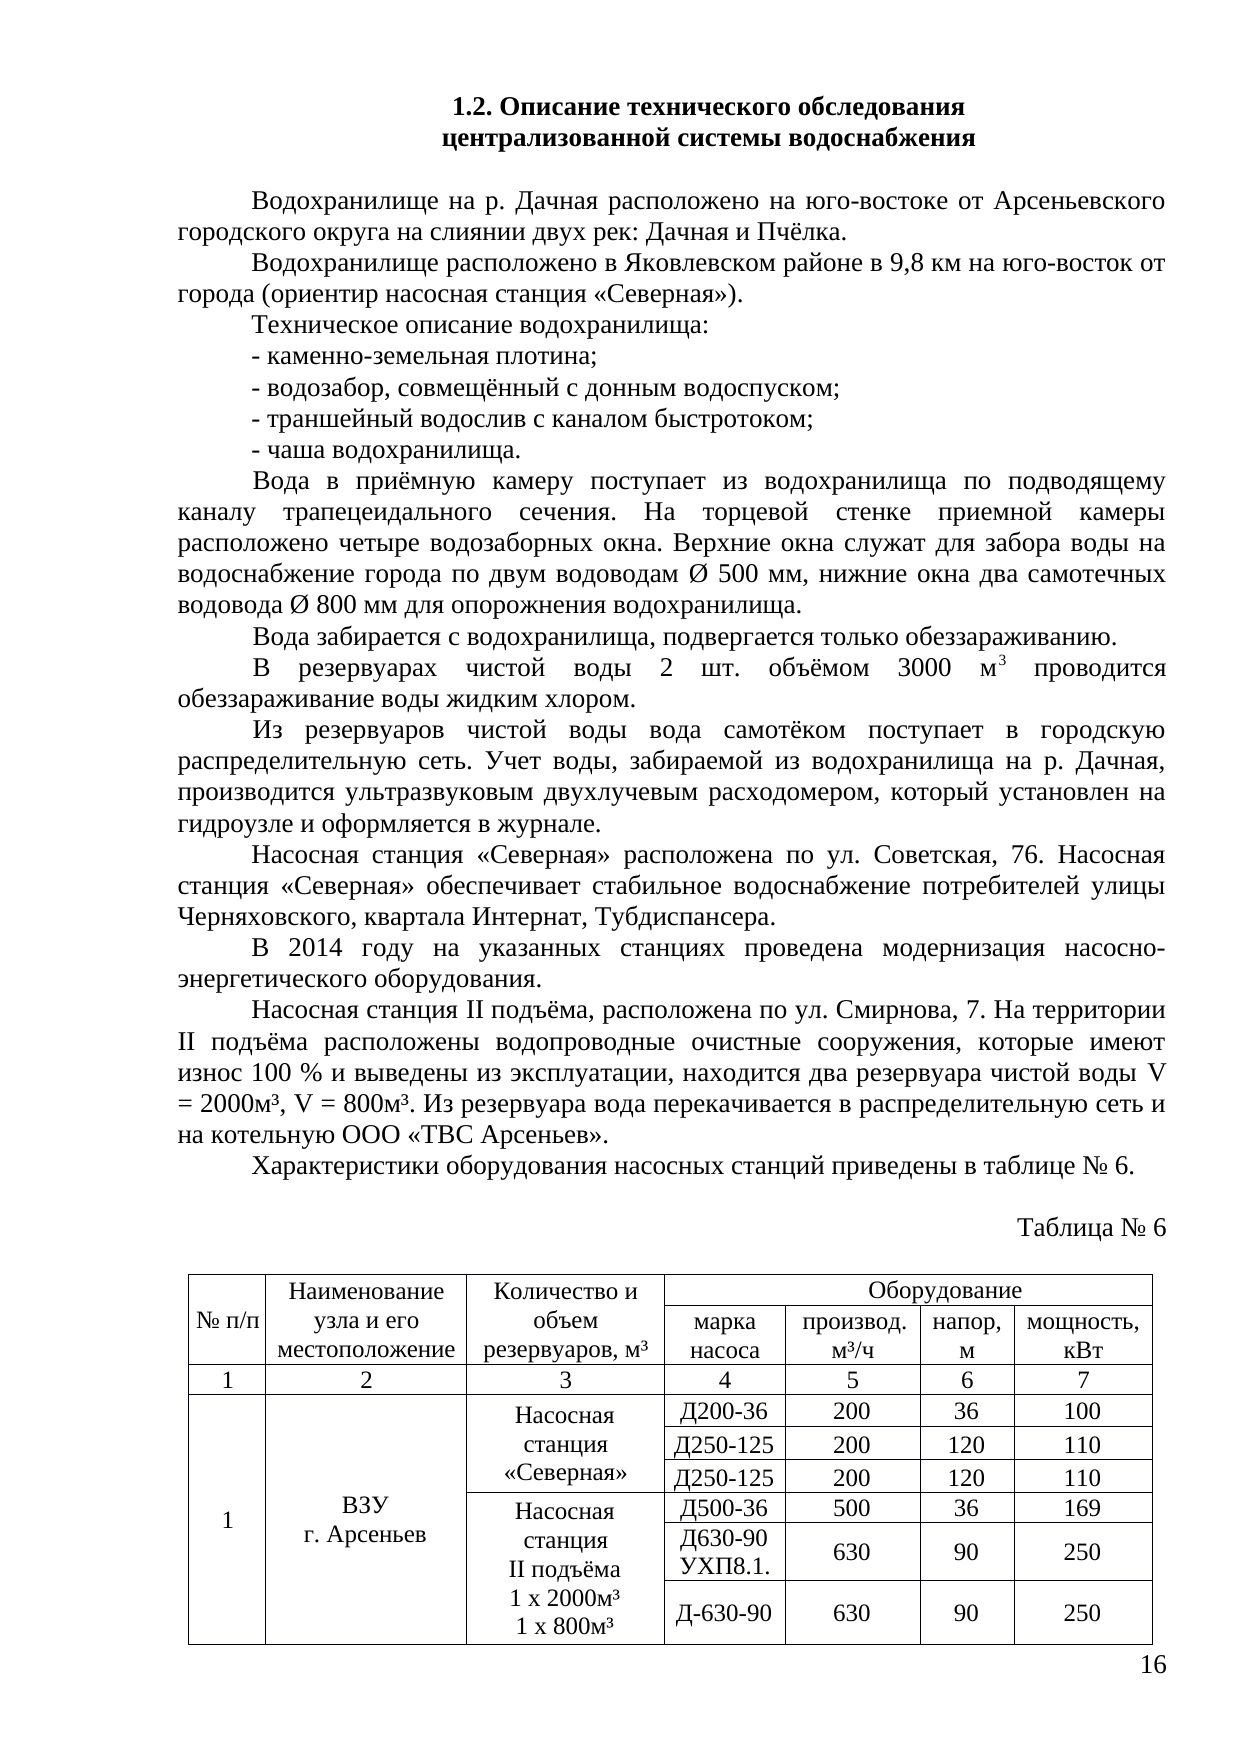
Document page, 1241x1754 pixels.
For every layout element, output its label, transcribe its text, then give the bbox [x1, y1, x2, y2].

text - водозабор, совмещённый с донным водоспуском; [177, 371, 1167, 402]
text - чаша водохранилища. [177, 433, 1167, 464]
text Водохранилище расположено в Яковлевском районе в 9,8 км на юго-восток от города (ориентир насосная станция «Северная»). [177, 246, 1167, 308]
text - траншейный водослив с каналом быстротоком; [177, 402, 1167, 433]
text Из резервуаров чистой воды вода самотёком поступает в городскую распределительную сеть. Учет воды, забираемой из водохранилища на р. Дачная, производится ультразвуковым двухлучевым расходомером, который установлен на гидроузле и оформляется в журнале. [177, 713, 1167, 838]
table_cell 250 [1015, 1581, 1152, 1644]
table_cell 90 [921, 1581, 1014, 1644]
table_cell 500 [786, 1493, 920, 1522]
text Вода забирается с водохранилища, подвергается только обеззараживанию. [177, 620, 1167, 651]
table_cell Д200-36 [665, 1395, 785, 1426]
table_cell ВЗУ г. Арсеньев [266, 1395, 466, 1644]
table_cell Д-630-90 [665, 1581, 785, 1644]
table_cell Насосная станция II подъёма 1 х 2000м³ 1 х 800м³ [467, 1493, 664, 1644]
table_cell производ. м³/ч [786, 1306, 920, 1364]
table_cell Д500-36 [665, 1493, 785, 1522]
text Техническое описание водохранилища: [177, 308, 1167, 339]
table_header Оборудование [665, 1275, 1152, 1305]
text - каменно-земельная плотина; [177, 339, 1167, 371]
table_header Количество и объем резервуаров, м³ [467, 1275, 664, 1364]
text Характеристики оборудования насосных станций приведены в таблице № 6. [177, 1149, 1167, 1180]
text Водохранилище на р. Дачная расположено на юго-востоке от Арсеньевского городского округа на слиянии двух рек: Дачная и Пчёлка. [177, 184, 1167, 246]
table_header Наименование узла и его местоположение [266, 1275, 466, 1364]
table_cell Д250-125 [665, 1427, 785, 1459]
table_cell 1 [189, 1365, 265, 1393]
table_cell 200 [786, 1395, 920, 1426]
table_cell мощность, кВт [1015, 1306, 1152, 1364]
table_cell 250 [1015, 1523, 1152, 1580]
table_cell 1 [189, 1395, 265, 1644]
table_cell марка насоса [665, 1306, 785, 1364]
table_cell 36 [921, 1493, 1014, 1522]
table_cell Насосная станция «Северная» [467, 1395, 664, 1492]
table_cell 200 [786, 1460, 920, 1492]
text Таблица № 6 [177, 1212, 1167, 1243]
table_cell 90 [921, 1523, 1014, 1580]
table_cell 6 [921, 1365, 1014, 1393]
table_cell Д630-90 УХП8.1. [665, 1523, 785, 1580]
table_cell 2 [266, 1365, 466, 1393]
table_cell 200 [786, 1427, 920, 1459]
table_cell 3 [467, 1365, 664, 1393]
text 1.2. Описание технического обследования [177, 90, 1167, 121]
table_cell 100 [1015, 1395, 1152, 1426]
table_cell Д250-125 [665, 1460, 785, 1492]
table_cell 7 [1015, 1365, 1152, 1393]
table_cell 630 [786, 1581, 920, 1644]
table_cell 36 [921, 1395, 1014, 1426]
table_cell 110 [1015, 1460, 1152, 1492]
text В 2014 году на указанных станциях проведена модернизация насосно-энергетического оборудования. [177, 931, 1167, 993]
table_header № п/п [189, 1275, 265, 1364]
table_cell 5 [786, 1365, 920, 1393]
text Насосная станция «Северная» расположена по ул. Советская, 76. Насосная станция «Северная» обеспечивает стабильное водоснабжение потребителей улицы Черняховского, квартала Интернат, Тубдиспансера. [177, 838, 1167, 931]
table_cell 120 [921, 1427, 1014, 1459]
table_cell 110 [1015, 1427, 1152, 1459]
text централизованной системы водоснабжения [177, 121, 1167, 153]
text В резервуарах чистой воды 2 шт. объёмом 3000 м3 проводится обеззараживание воды жидким хлором. [177, 651, 1167, 713]
table_cell 4 [665, 1365, 785, 1393]
table_cell напор, м [921, 1306, 1014, 1364]
text Насосная станция II подъёма, расположена по ул. Смирнова, 7. На территории II подъёма расположены водопроводные очистные сооружения, которые имеют износ 100 % и выведены из эксплуатации, находится два резервуара чистой воды V = 2000м³, V = 800м³. Из резервуара вода перекачивается в распределительную сеть и на котельную ООО «ТВС Арсеньев». [177, 993, 1167, 1149]
table_cell 630 [786, 1523, 920, 1580]
table_cell 120 [921, 1460, 1014, 1492]
table_cell 169 [1015, 1493, 1152, 1522]
text Вода в приёмную камеру поступает из водохранилища по подводящему каналу трапецеидального сечения. На торцевой стенке приемной камеры расположено четыре водозаборных окна. Верхние окна служат для забора воды на водоснабжение города по двум водоводам Ø 500 мм, нижние окна два самотечных водовода Ø 800 мм для опорожнения водохранилища. [177, 464, 1167, 620]
